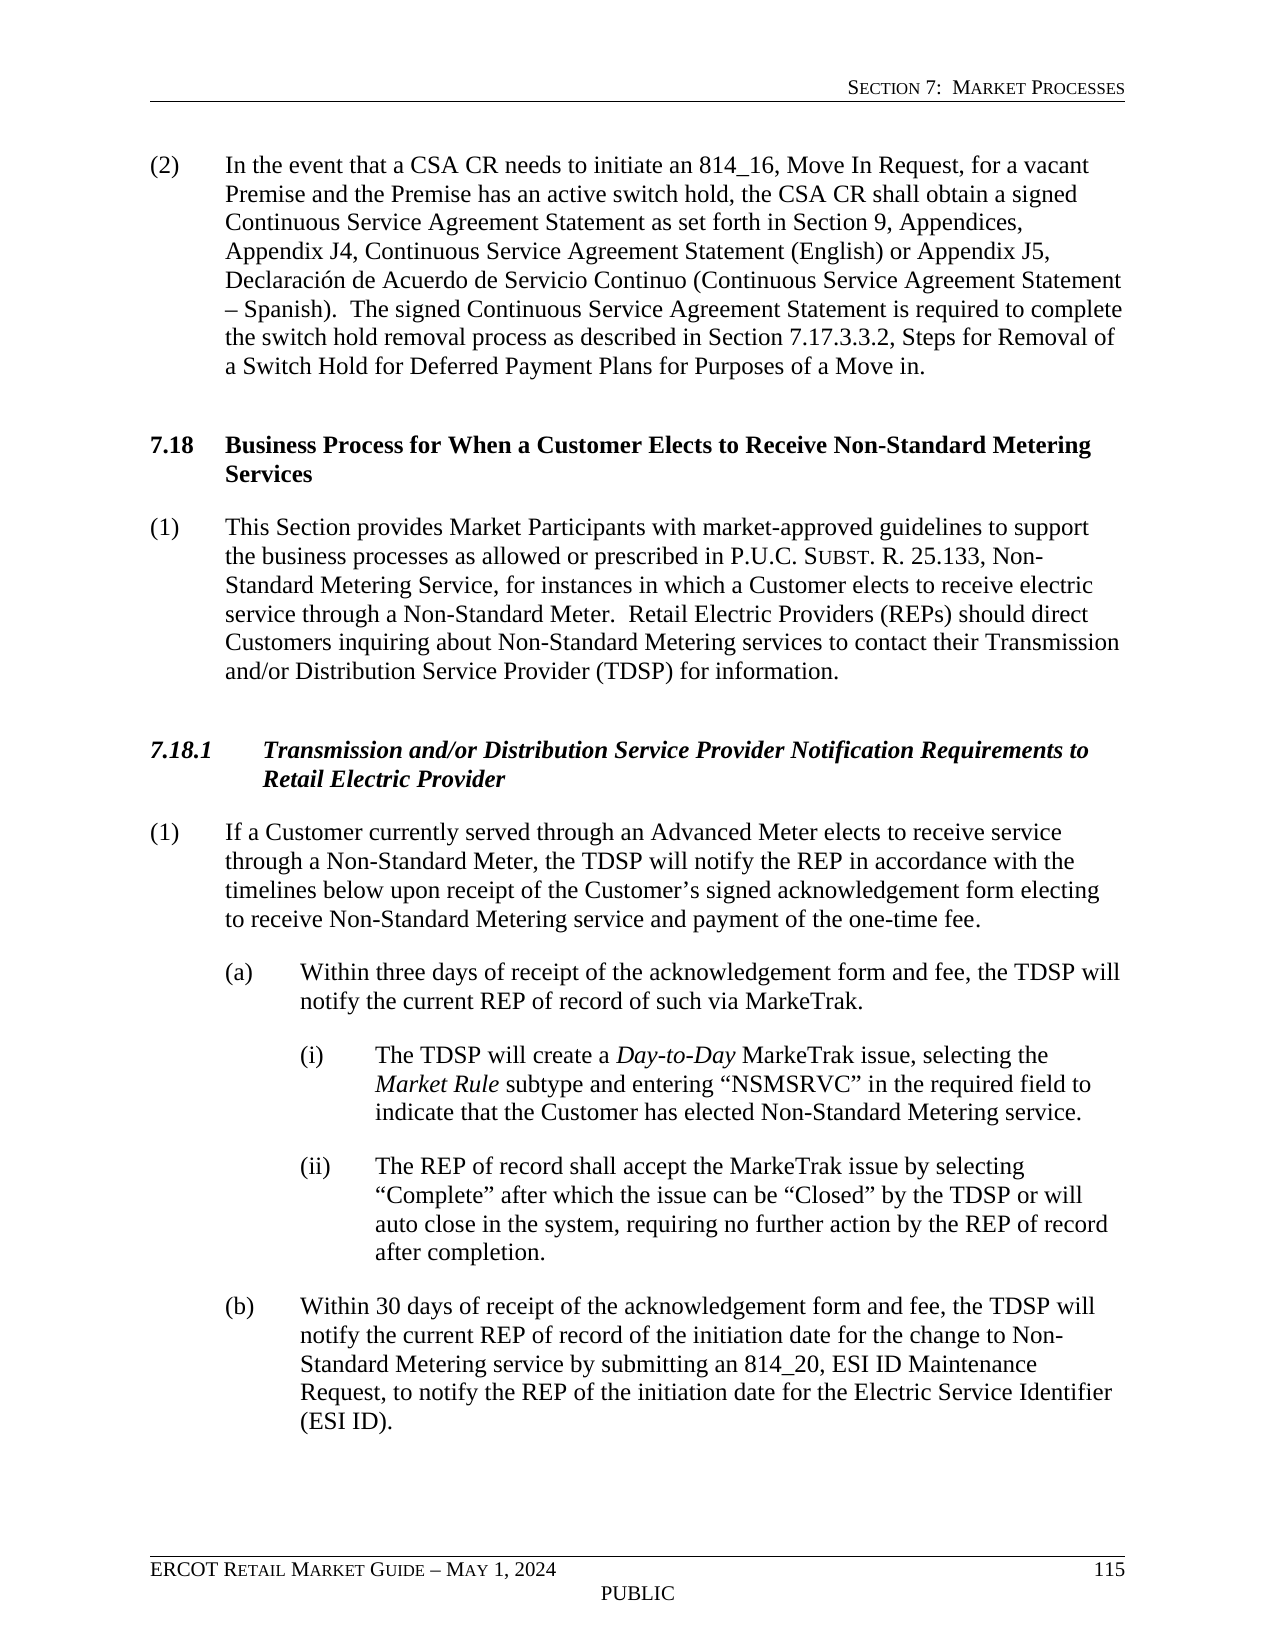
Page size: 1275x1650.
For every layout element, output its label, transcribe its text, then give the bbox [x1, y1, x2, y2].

text (1) This Section provides Market Participants with market-approved guidelines to support the business processes as allowed or prescribed in P.U.C. Subst. R. 25.133, Non-Standard Metering Service, for instances in which a Customer elects to receive electric service through a Non-Standard Meter. Retail Electric Providers (REPs) should direct Customers inquiring about Non-Standard Metering services to contact their Transmission and/or Distribution Service Provider (TDSP) for information. [150, 512, 1125, 685]
list (ii) The REP of record shall accept the MarkeTrak issue by selecting “Complete” after which the issue can be “Closed” by the TDSP or will auto close in the system, requiring no further action by the REP of record after completion. [300, 1151, 1125, 1266]
text 7.18.1 Transmission and/or Distribution Service Provider Notification Requirements to Retail Electric Provider [150, 735, 1125, 792]
text 7.18 Business Process for When a Customer Elects to Receive Non-Standard Metering Services [150, 430, 1125, 487]
text (a) Within three days of receipt of the acknowledgement form and fee, the TDSP will notify the current REP of record of such via MarkeTrak. [225, 957, 1125, 1015]
text (1) If a Customer currently served through an Advanced Meter elects to receive service through a Non-Standard Meter, the TDSP will notify the REP in accordance with the timelines below upon receipt of the Customer’s signed acknowledgement form electing to receive Non-Standard Metering service and payment of the one-time fee. [150, 817, 1125, 932]
text (b) Within 30 days of receipt of the acknowledgement form and fee, the TDSP will notify the current REP of record of the initiation date for the change to Non-Standard Metering service by submitting an 814_20, ESI ID Maintenance Request, to notify the REP of the initiation date for the Electric Service Identifier (ESI ID). [225, 1291, 1125, 1435]
list (i) The TDSP will create a Day-to-Day MarkeTrak issue, selecting the Market Rule subtype and entering “NSMSRVC” in the required field to indicate that the Customer has elected Non-Standard Metering service. [300, 1040, 1125, 1126]
text (2) In the event that a CSA CR needs to initiate an 814_16, Move In Request, for a vacant Premise and the Premise has an active switch hold, the CSA CR shall obtain a signed Continuous Service Agreement Statement as set forth in Section 9, Appendices, Appendix J4, Continuous Service Agreement Statement (English) or Appendix J5, Declaración de Acuerdo de Servicio Continuo (Continuous Service Agreement Statement – Spanish). The signed Continuous Service Agreement Statement is required to complete the switch hold removal process as described in Section 7.17.3.3.2, Steps for Removal of a Switch Hold for Deferred Payment Plans for Purposes of a Move in. [150, 150, 1125, 380]
